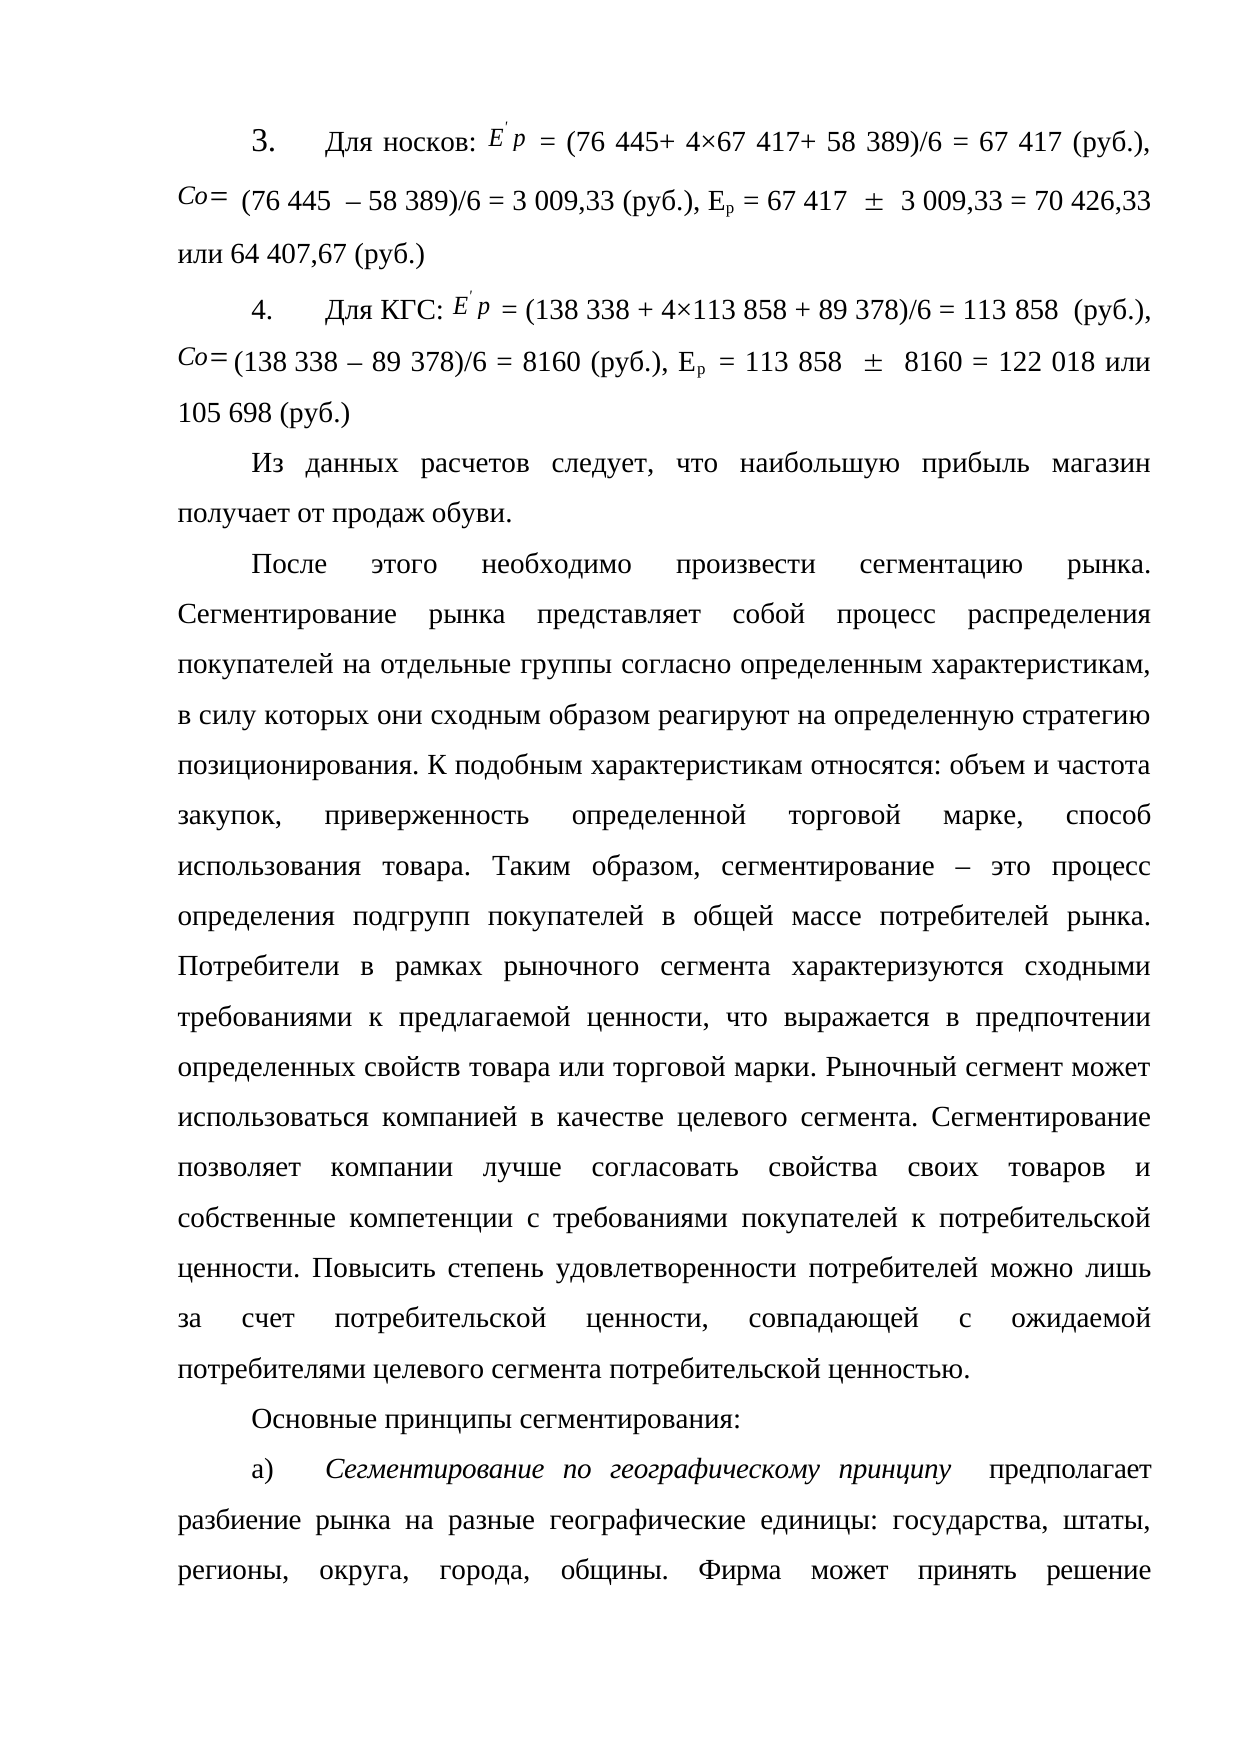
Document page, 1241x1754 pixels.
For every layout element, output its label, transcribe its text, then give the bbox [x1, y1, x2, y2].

list Для носков: = (76 445+ 4×67 417+ 58 389)/6 = 67 417 (руб.), (76 445 – 58 389)/6 = 3 009,33 (руб.), Ер = 67 417 3 009,33 = 70 426,33 или 64 407,67 (руб.) [177, 118, 1152, 269]
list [177, 1451, 1152, 1586]
text Из данных расчетов следует, что наибольшую прибыль магазин получает от продаж обуви. [177, 445, 1152, 529]
list Для КГС: = (138 338 + 4×113 858 + 89 378)/6 = 113 858 (руб.), (138 338 – 89 378)/6 = 8160 (руб.), Ер = 113 858 8160 = 122 018 или 105 698 (руб.) [177, 286, 1152, 428]
text После этого необходимо произвести сегментацию рынка. Сегментирование рынка представляет собой процесс распределения покупателей на отдельные группы согласно определенным характеристикам, в силу которых они сходным образом реагируют на определенную стратегию позиционирования. К подобным характеристикам относятся: объем и частота закупок, приверженность определенной торговой марке, способ использования товара. Таким образом, сегментирование – это процесс определения подгрупп покупателей в общей массе потребителей рынка. Потребители в рамках рыночного сегмента характеризуются сходными требованиями к предлагаемой ценности, что выражается в предпочтении определенных свойств товара или торговой марки. Рыночный сегмент может использоваться компанией в качестве целевого сегмента. Сегментирование позволяет компании лучше согласовать свойства своих товаров и собственные компетенции с требованиями покупателей к потребительской ценности. Повысить степень удовлетворенности потребителей можно лишь за счет потребительской ценности, совпадающей с ожидаемой потребителями целевого сегмента потребительской ценностью. [177, 546, 1152, 1384]
text Основные принципы сегментирования: [177, 1401, 1152, 1435]
